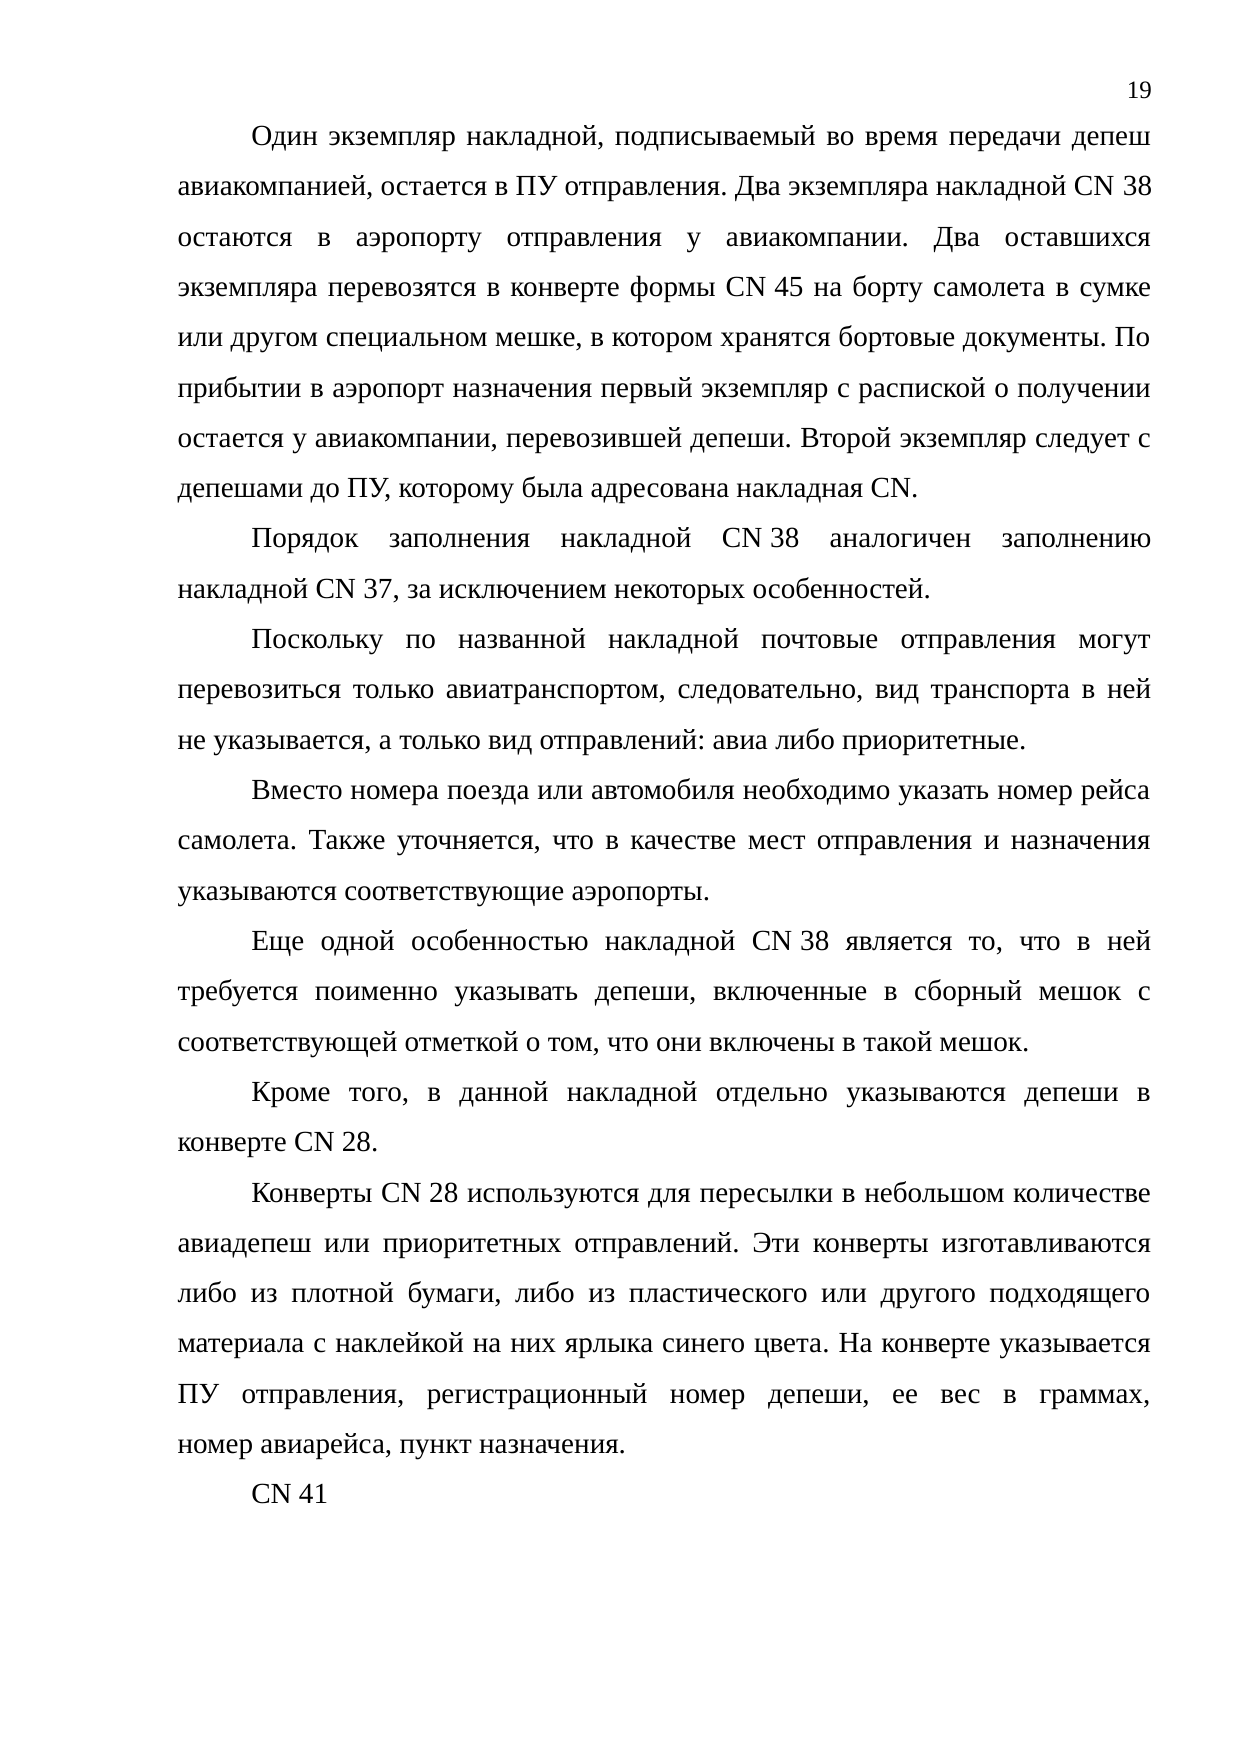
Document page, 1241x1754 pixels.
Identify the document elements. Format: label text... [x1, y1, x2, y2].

text Порядок заполнения накладной СN 38 аналогичен заполнению накладной CN 37, за исключением некоторых особенностей. [177, 521, 1152, 604]
text Еще одной особенностью накладной CN 38 является то, что в ней требуется поименно указывать депеши, включенные в сборный мешок с соответствующей отметкой о том, что они включены в такой мешок. [177, 923, 1152, 1057]
text Поскольку по названной накладной почтовые отправления могут перевозиться только авиатранспортом, следовательно, вид транспорта в ней не указывается, а только вид отправлений: авиа либо приоритетные. [177, 621, 1152, 755]
text CN 41 [177, 1477, 1152, 1510]
text Конверты CN 28 используются для пересылки в небольшом количестве авиадепеш или приоритетных отправлений. Эти конверты изготавливаются либо из плотной бумаги, либо из пластического или другого подходящего материала с наклейкой на них ярлыка синего цвета. На конверте указывается ПУ отправления, регистрационный номер депеши, ее вес в граммах, номер авиарейса, пункт назначения. [177, 1175, 1152, 1460]
text Кроме того, в данной накладной отдельно указываются депеши в конверте CN 28. [177, 1074, 1152, 1158]
text Один экземпляр накладной, подписываемый во время передачи депеш авиакомпанией, остается в ПУ отправления. Два экземпляра накладной CN 38 остаются в аэропорту отправления у авиакомпании. Два оставшихся экземпляра перевозятся в конверте формы CN 45 на борту самолета в сумке или другом специальном мешке, в котором хранятся бортовые документы. По прибытии в аэропорт назначения первый экземпляр с распиской о получении остается у авиакомпании, перевозившей депеши. Второй экземпляр следует с депешами до ПУ, которому была адресована накладная CN. [177, 118, 1152, 504]
text Вместо номера поезда или автомобиля необходимо указать номер рейса самолета. Также уточняется, что в качестве мест отправления и назначения указываются соответствующие аэропорты. [177, 772, 1152, 906]
